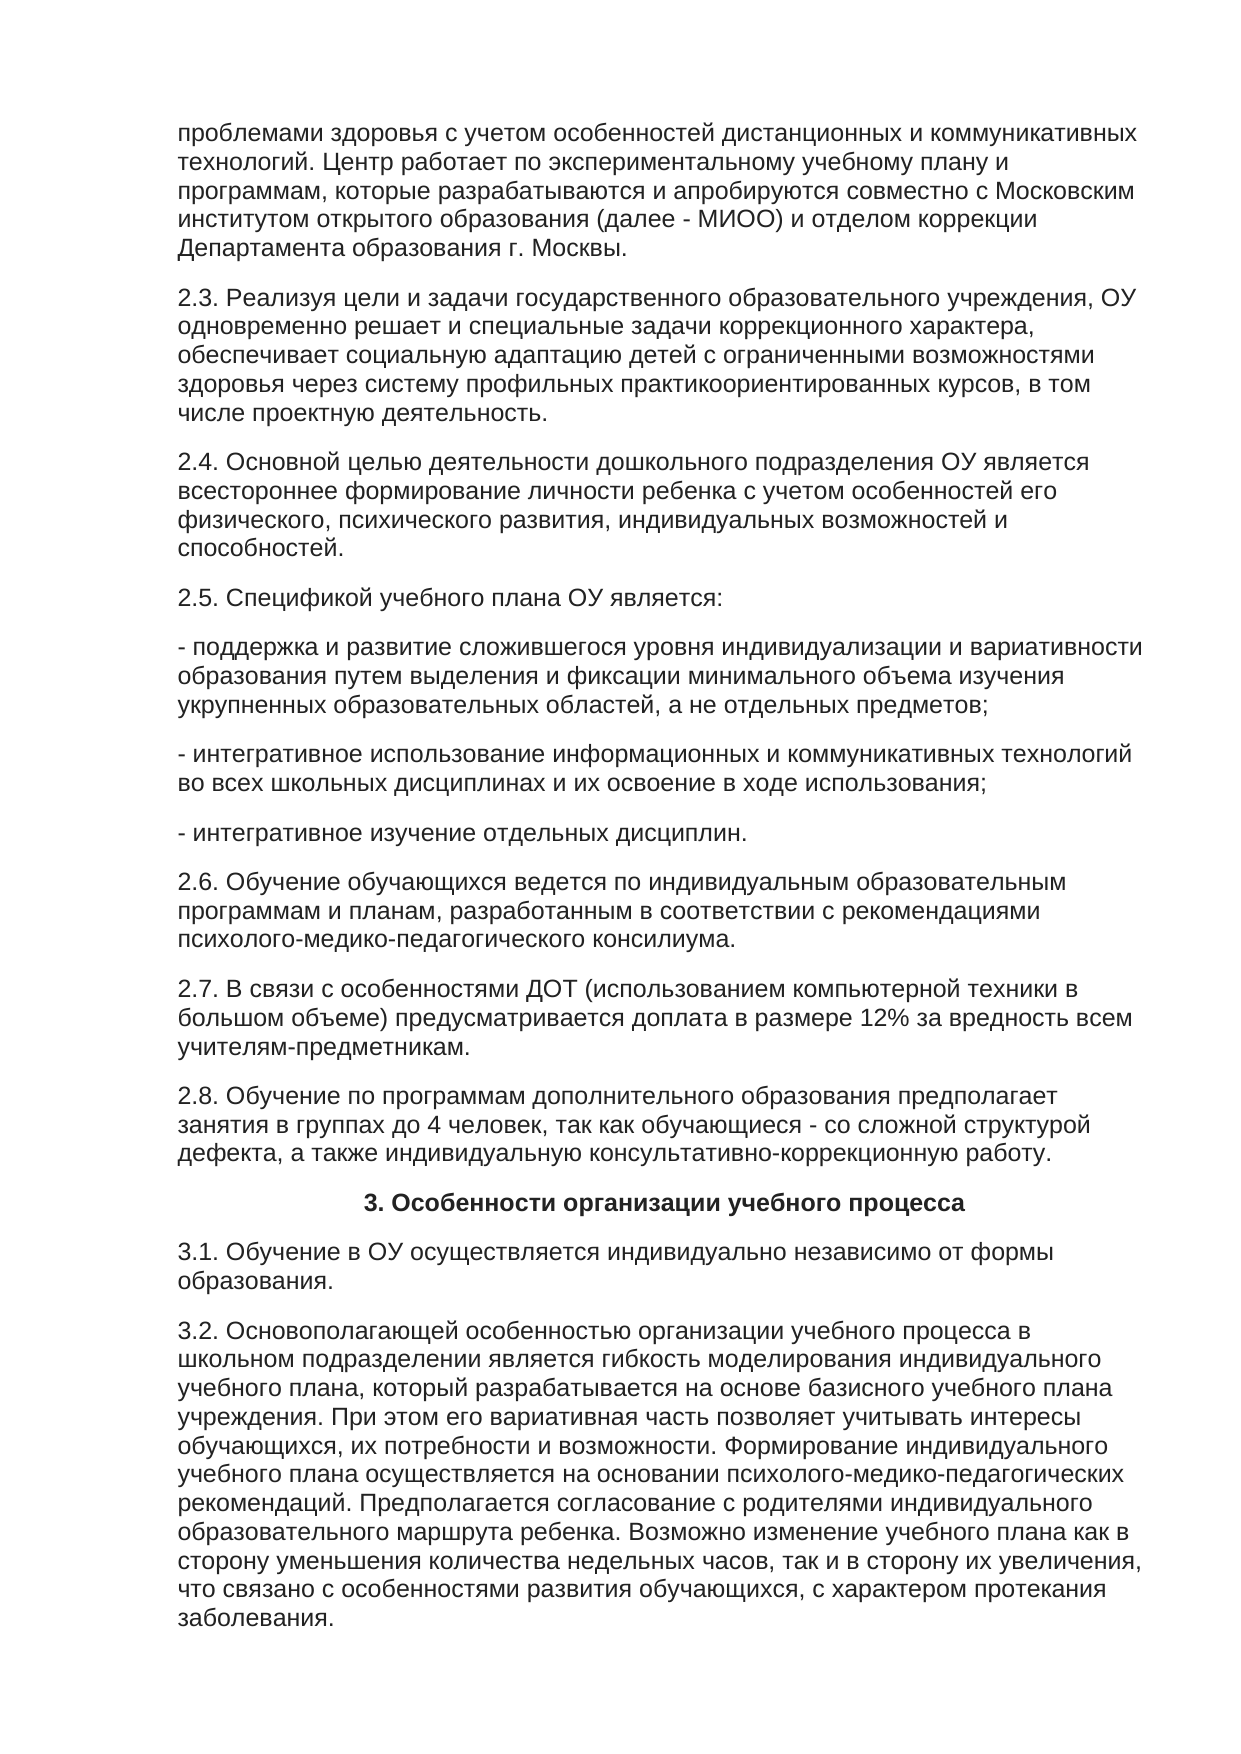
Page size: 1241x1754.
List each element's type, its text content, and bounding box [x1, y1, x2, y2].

text 3.1. Обучение в ОУ осуществляется индивидуально независимо от формы образования. [177, 1237, 1152, 1295]
text 2.7. В связи с особенностями ДОТ (использованием компьютерной техники в большом объеме) предусматривается доплата в размере 12% за вредность всем учителям-предметникам. [177, 974, 1152, 1060]
text 2.3. Реализуя цели и задачи государственного образовательного учреждения, ОУ одновременно решает и специальные задачи коррекционного характера, обеспечивает социальную адаптацию детей с ограниченными возможностями здоровья через систему профильных практикоориентированных курсов, в том числе проектную деятельность. [177, 283, 1152, 426]
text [177, 118, 1152, 262]
text 2.6. Обучение обучающихся ведется по индивидуальным образовательным программам и планам, разработанным в соответствии с рекомендациями психолого-медико-педагогического консилиума. [177, 867, 1152, 953]
text 2.4. Основной целью деятельности дошкольного подразделения ОУ является всестороннее формирование личности ребенка с учетом особенностей его физического, психического развития, индивидуальных возможностей и способностей. [177, 447, 1152, 562]
text 3. Особенности организации учебного процесса [177, 1188, 1152, 1217]
text 2.8. Обучение по программам дополнительного образования предполагает занятия в группах до 4 человек, так как обучающиеся - со сложной структурой дефекта, а также индивидуальную консультативно-коррекционную работу. [177, 1081, 1152, 1167]
text - интегративное изучение отдельных дисциплин. [177, 817, 1152, 846]
text - поддержка и развитие сложившегося уровня индивидуализации и вариативности образования путем выделения и фиксации минимального объема изучения укрупненных образовательных областей, а не отдельных предметов; [177, 632, 1152, 718]
text 2.5. Спецификой учебного плана ОУ является: [177, 583, 1152, 612]
text - интегративное использование информационных и коммуникативных технологий во всех школьных дисциплинах и их освоение в ходе использования; [177, 739, 1152, 797]
text 3.2. Основополагающей особенностью организации учебного процесса в школьном подразделении является гибкость моделирования индивидуального учебного плана, который разрабатывается на основе базисного учебного плана учреждения. При этом его вариативная часть позволяет учитывать интересы обучающихся, их потребности и возможности. Формирование индивидуального учебного плана осуществляется на основании психолого-медико-педагогических рекомендаций. Предполагается согласование с родителями индивидуального образовательного маршрута ребенка. Возможно изменение учебного плана как в сторону уменьшения количества недельных часов, так и в сторону их увеличения, что связано с особенностями развития обучающихся, с характером протекания заболевания. [177, 1316, 1152, 1632]
